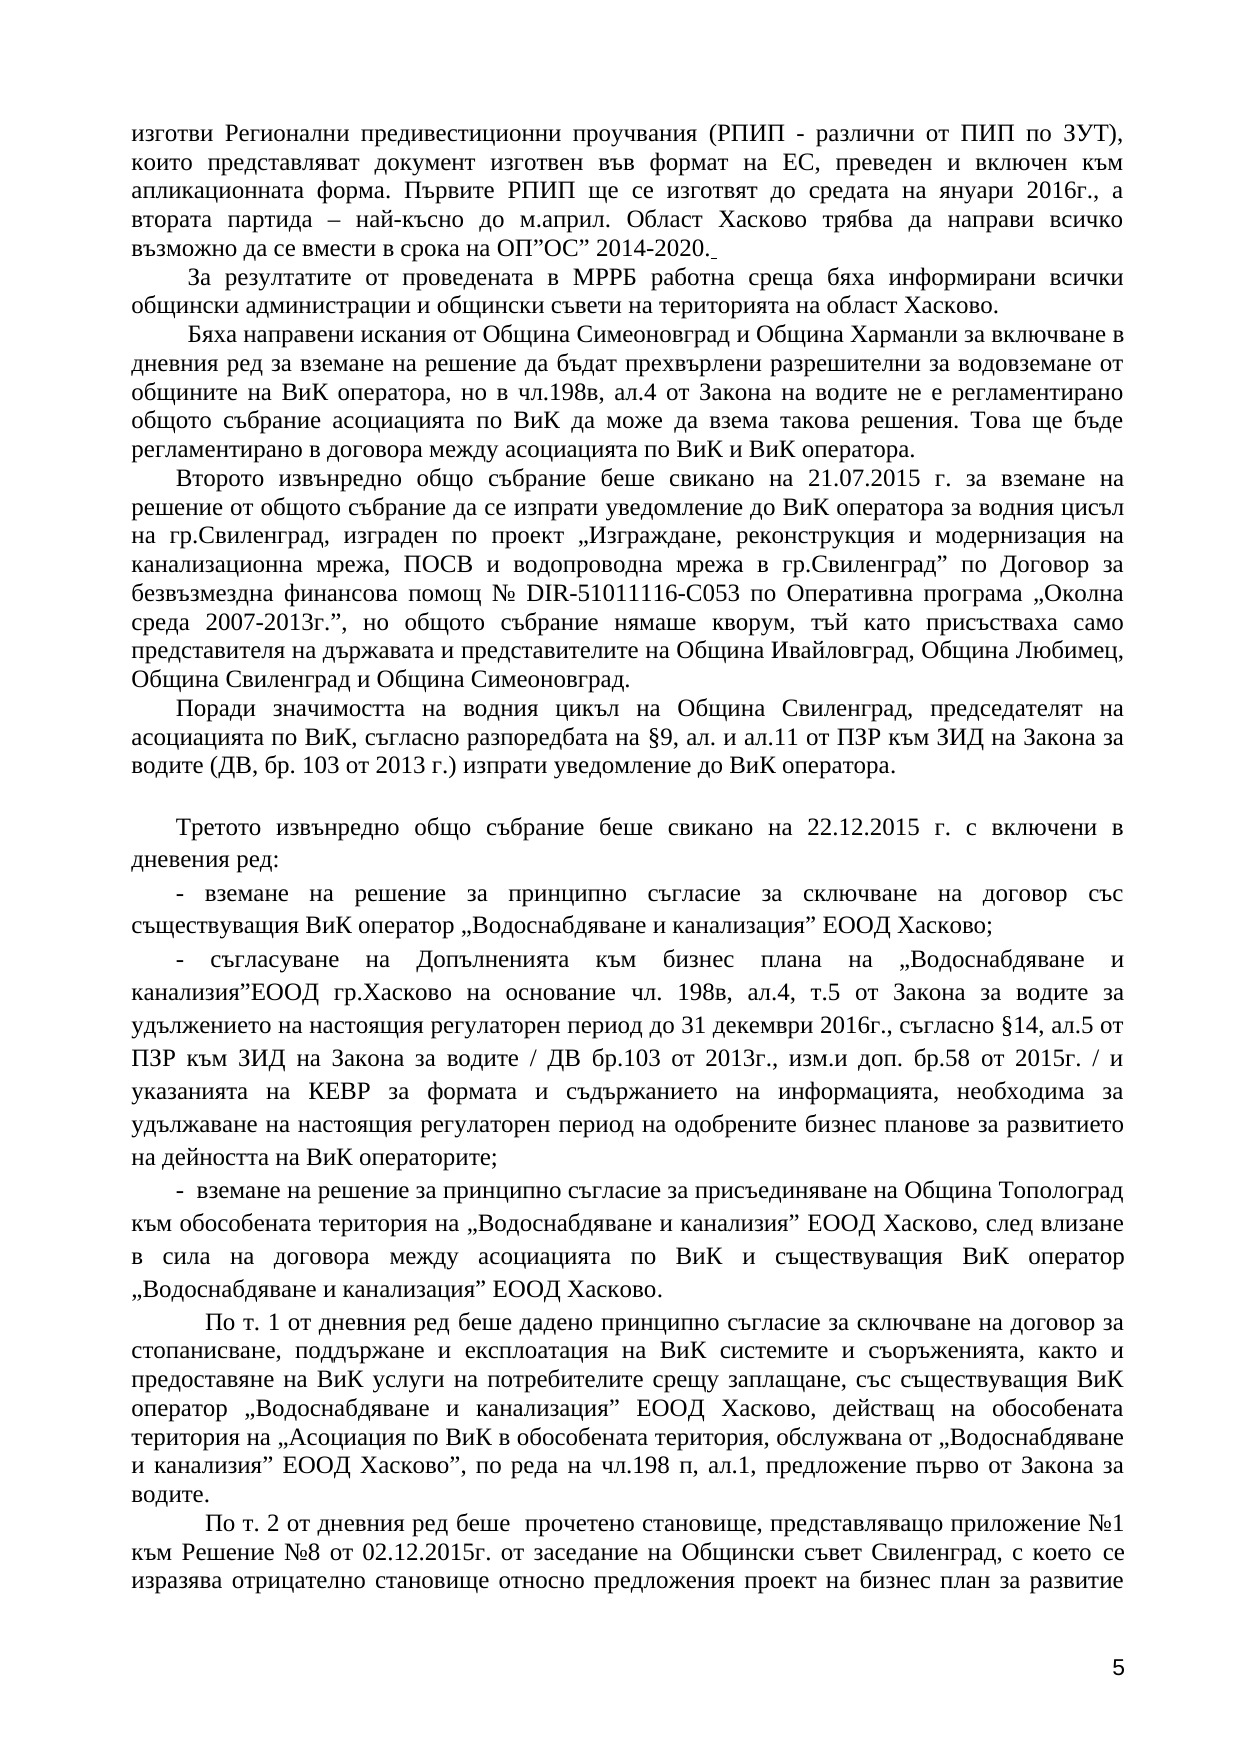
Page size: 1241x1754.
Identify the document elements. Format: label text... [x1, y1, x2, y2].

text За резултатите от проведената в МРРБ работна среща бяха информирани всички общински администрации и общински съвети на територията на област Хасково. [131, 262, 1125, 319]
text - вземане на решение за принципно съгласие за присъединяване на Община Тополоград към обособената територия на „Водоснабдяване и канализия” ЕООД Хасково, след влизане в сила на договора между асоциацията по ВиК и съществуващия ВиК оператор „Водоснабдяване и канализация” ЕООД Хасково. [131, 1175, 1125, 1303]
text - съгласуване на Допълненията към бизнес плана на „Водоснабдяване и канализия”ЕООД гр.Хасково на основание чл. 198в, ал.4, т.5 от Закона за водите за удължението на настоящия регулаторен период до 31 декември 2016г., съгласно §14, ал.5 от ПЗР към ЗИД на Закона за водите / ДВ бр.103 от 2013г., изм.и доп. бр.58 от 2015г. / и указанията на КЕВР за формата и съдържанието на информацията, необходима за удължаване на настоящия регулаторен период на одобрените бизнес планове за развитието на дейността на ВиК операторите; [131, 944, 1125, 1171]
text По т. 1 от дневния ред беше дадено принципно съгласие за сключване на договор за стопанисване, поддържане и експлоатация на ВиК системите и съоръженията, както и предоставяне на ВиК услуги на потребителите срещу заплащане, със съществуващия ВиК оператор „Водоснабдяване и канализация” ЕООД Хасково, действащ на обособената територия на „Асоциация по ВиК в обособената територия, обслужвана от „Водоснабдяване и канализия” ЕООД Хасково”, по реда на чл.198 п, ал.1, предложение първо от Закона за водите. [131, 1307, 1125, 1508]
text Бяха направени искания от Община Симеоновград и Община Харманли за включване в дневния ред за вземане на решение да бъдат прехвърлени разрешителни за водовземане от общините на ВиК оператора, но в чл.198в, ал.4 от Закона на водите не е регламентирано общото събрание асоциацията по ВиК да може да взема такова решения. Това ще бъде регламентирано в договора между асоциацията по ВиК и ВиК оператора. [131, 319, 1125, 463]
text - вземане на решение за принципно съгласие за сключване на договор със съществуващия ВиК оператор „Водоснабдяване и канализация” ЕООД Хасково; [131, 878, 1125, 939]
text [131, 118, 1125, 262]
text Второто извънредно общо събрание беше свикано на 21.07.2015 г. за вземане на решение от общото събрание да се изпрати уведомление до ВиК оператора за водния цисъл на гр.Свиленград, изграден по проект „Изграждане, реконструкция и модернизация на канализационна мрежа, ПОСВ и водопроводна мрежа в гр.Свиленград” по Договор за безвъзмездна финансова помощ № DIR-51011116-C053 по Оперативна програма „Околна среда 2007-2013г.”, но общото събрание нямаше кворум, тъй като присъстваха само представителя на държавата и представителите на Община Ивайловград, Община Любимец, Община Свиленград и Община Симеоновград. [131, 463, 1125, 693]
text Поради значимостта на водния цикъл на Община Свиленград, председателят на асоциацията по ВиК, съгласно разпоредбата на §9, ал. и ал.11 от ПЗР към ЗИД на Закона за водите (ДВ, бр. 103 от 2013 г.) изпрати уведомление до ВиК оператора. [131, 693, 1125, 779]
text Третото извънредно общо събрание беше свикано на 22.12.2015 г. с включени в дневения ред: [131, 812, 1125, 873]
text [131, 1508, 1125, 1594]
